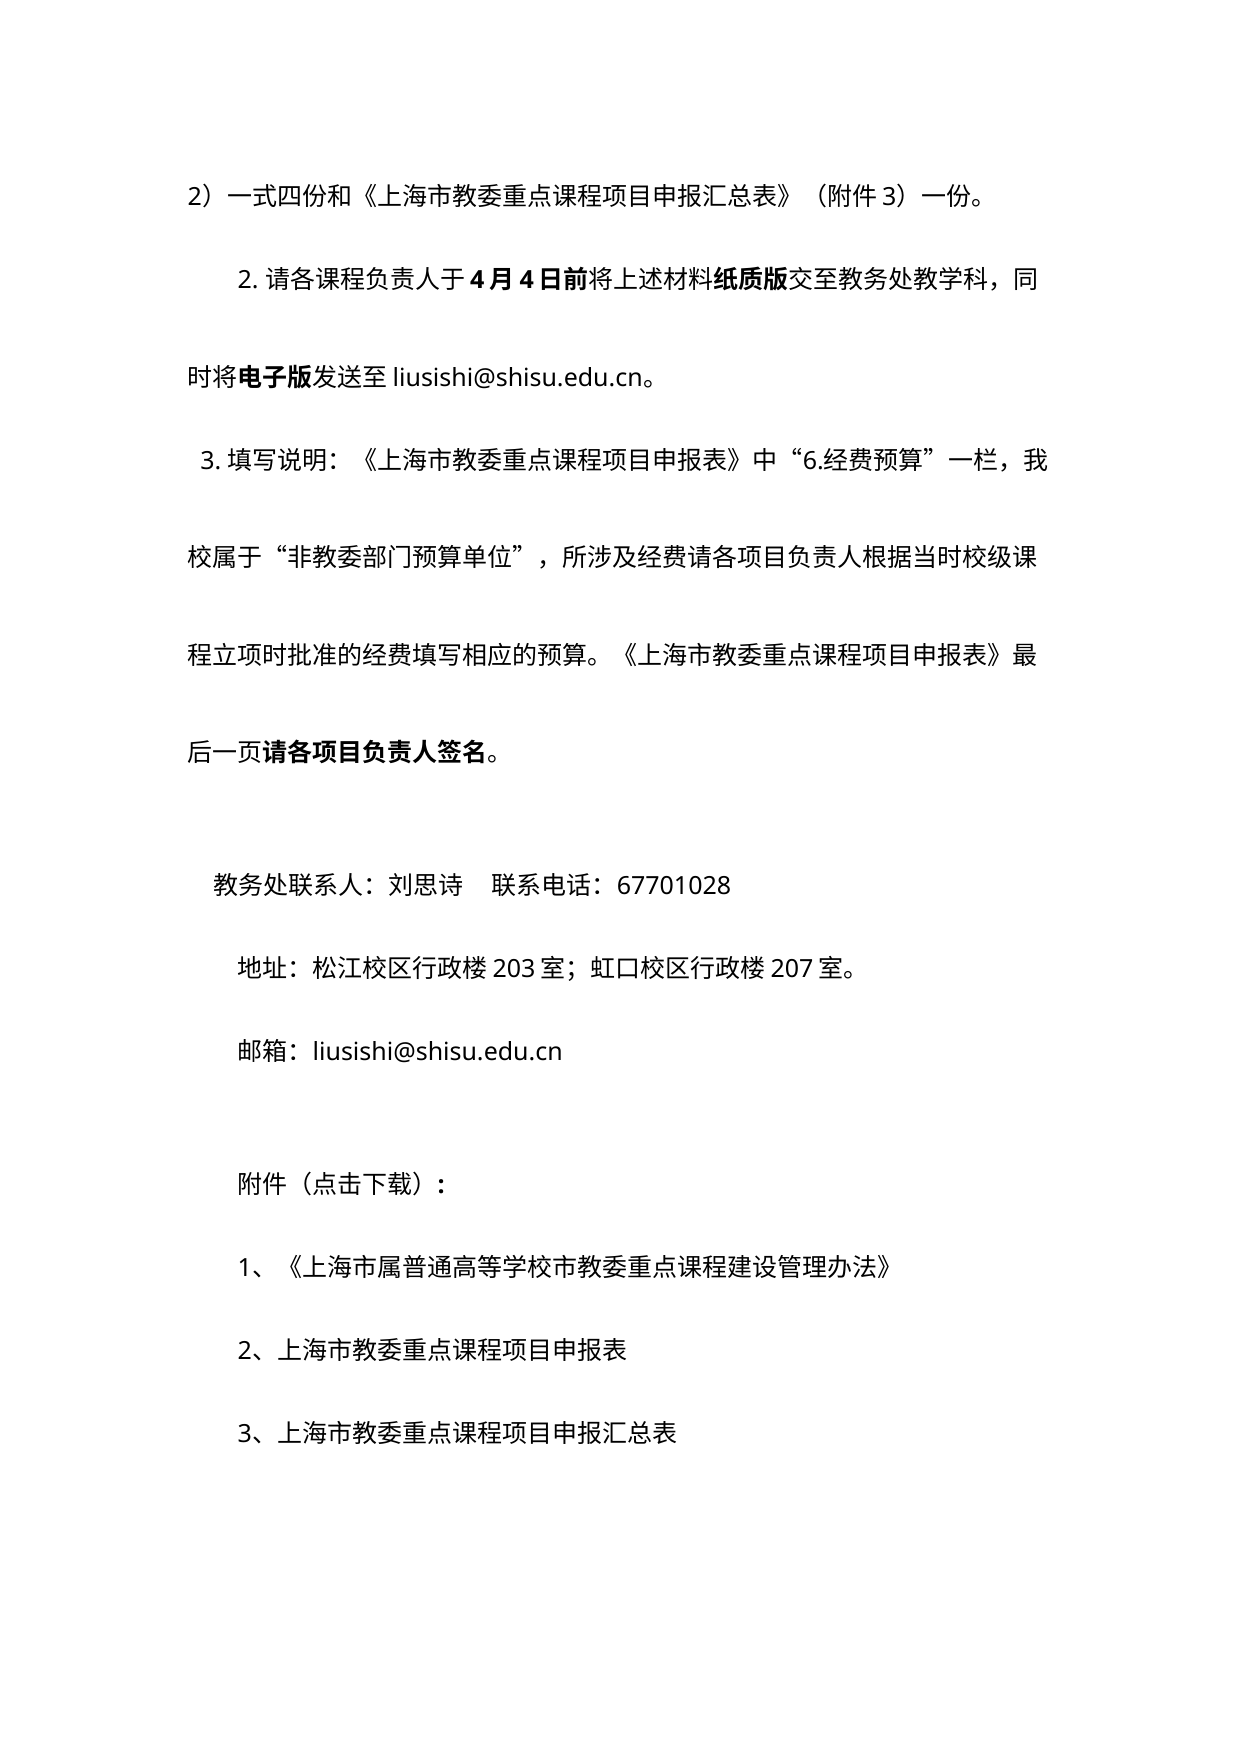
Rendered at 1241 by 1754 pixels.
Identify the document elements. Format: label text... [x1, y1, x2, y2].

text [187, 162, 1053, 227]
text 3、上海市教委重点课程项目申报汇总表 [187, 1399, 1053, 1464]
text 1、《上海市属普通高等学校市教委重点课程建设管理办法》 [187, 1233, 1053, 1298]
text 邮箱：liusishi@shisu.edu.cn [187, 1017, 1053, 1082]
text 附件（点击下载）: [187, 1150, 1053, 1215]
text 2、上海市教委重点课程项目申报表 [187, 1316, 1053, 1381]
text 2. 请各课程负责人于4月4日前将上述材料纸质版交至教务处教学科，同时将电子版发送至liusishi@shisu.edu.cn。 [187, 245, 1053, 408]
text 教务处联系人：刘思诗 联系电话：67701028 [187, 851, 1053, 916]
text 地址：松江校区行政楼203室；虹口校区行政楼207室。 [187, 934, 1053, 999]
text 3. 填写说明：《上海市教委重点课程项目申报表》中“6.经费预算”一栏，我校属于“非教委部门预算单位”，所涉及经费请各项目负责人根据当时校级课程立项时批准的经费填写相应的预算。《上海市教委重点课程项目申报表》最后一页请各项目负责人签名。 [187, 426, 1053, 783]
